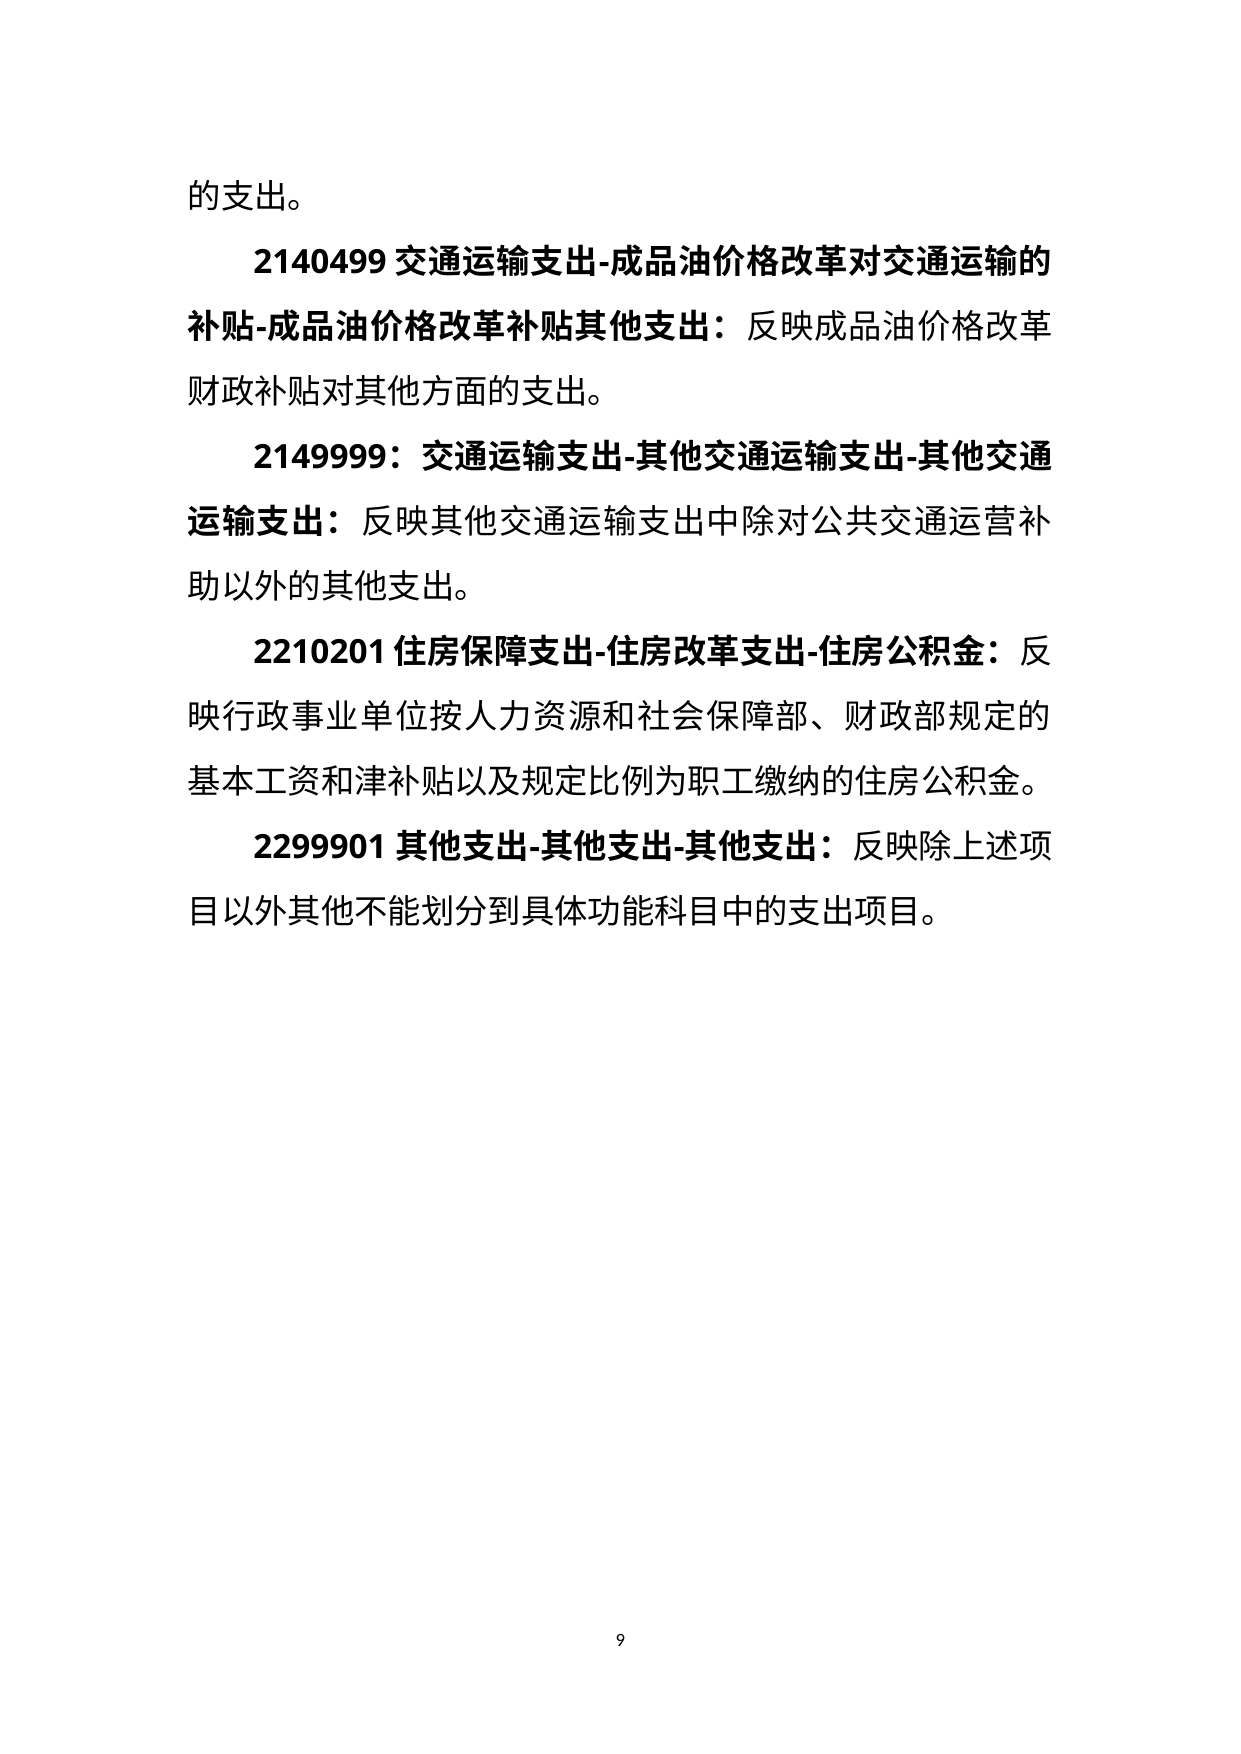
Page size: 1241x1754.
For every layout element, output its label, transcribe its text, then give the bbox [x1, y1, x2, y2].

text 2299901 其他支出-其他支出-其他支出：反映除上述项目以外其他不能划分到具体功能科目中的支出项目。 [187, 812, 1053, 942]
text 2210201住房保障支出-住房改革支出-住房公积金：反映行政事业单位按人力资源和社会保障部、财政部规定的基本工资和津补贴以及规定比例为职工缴纳的住房公积金。 [187, 617, 1053, 812]
text 2149999：交通运输支出-其他交通运输支出-其他交通运输支出：反映其他交通运输支出中除对公共交通运营补助以外的其他支出。 [187, 422, 1053, 617]
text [187, 162, 1053, 227]
text 2140499交通运输支出-成品油价格改革对交通运输的补贴-成品油价格改革补贴其他支出：反映成品油价格改革财政补贴对其他方面的支出。 [187, 227, 1053, 422]
